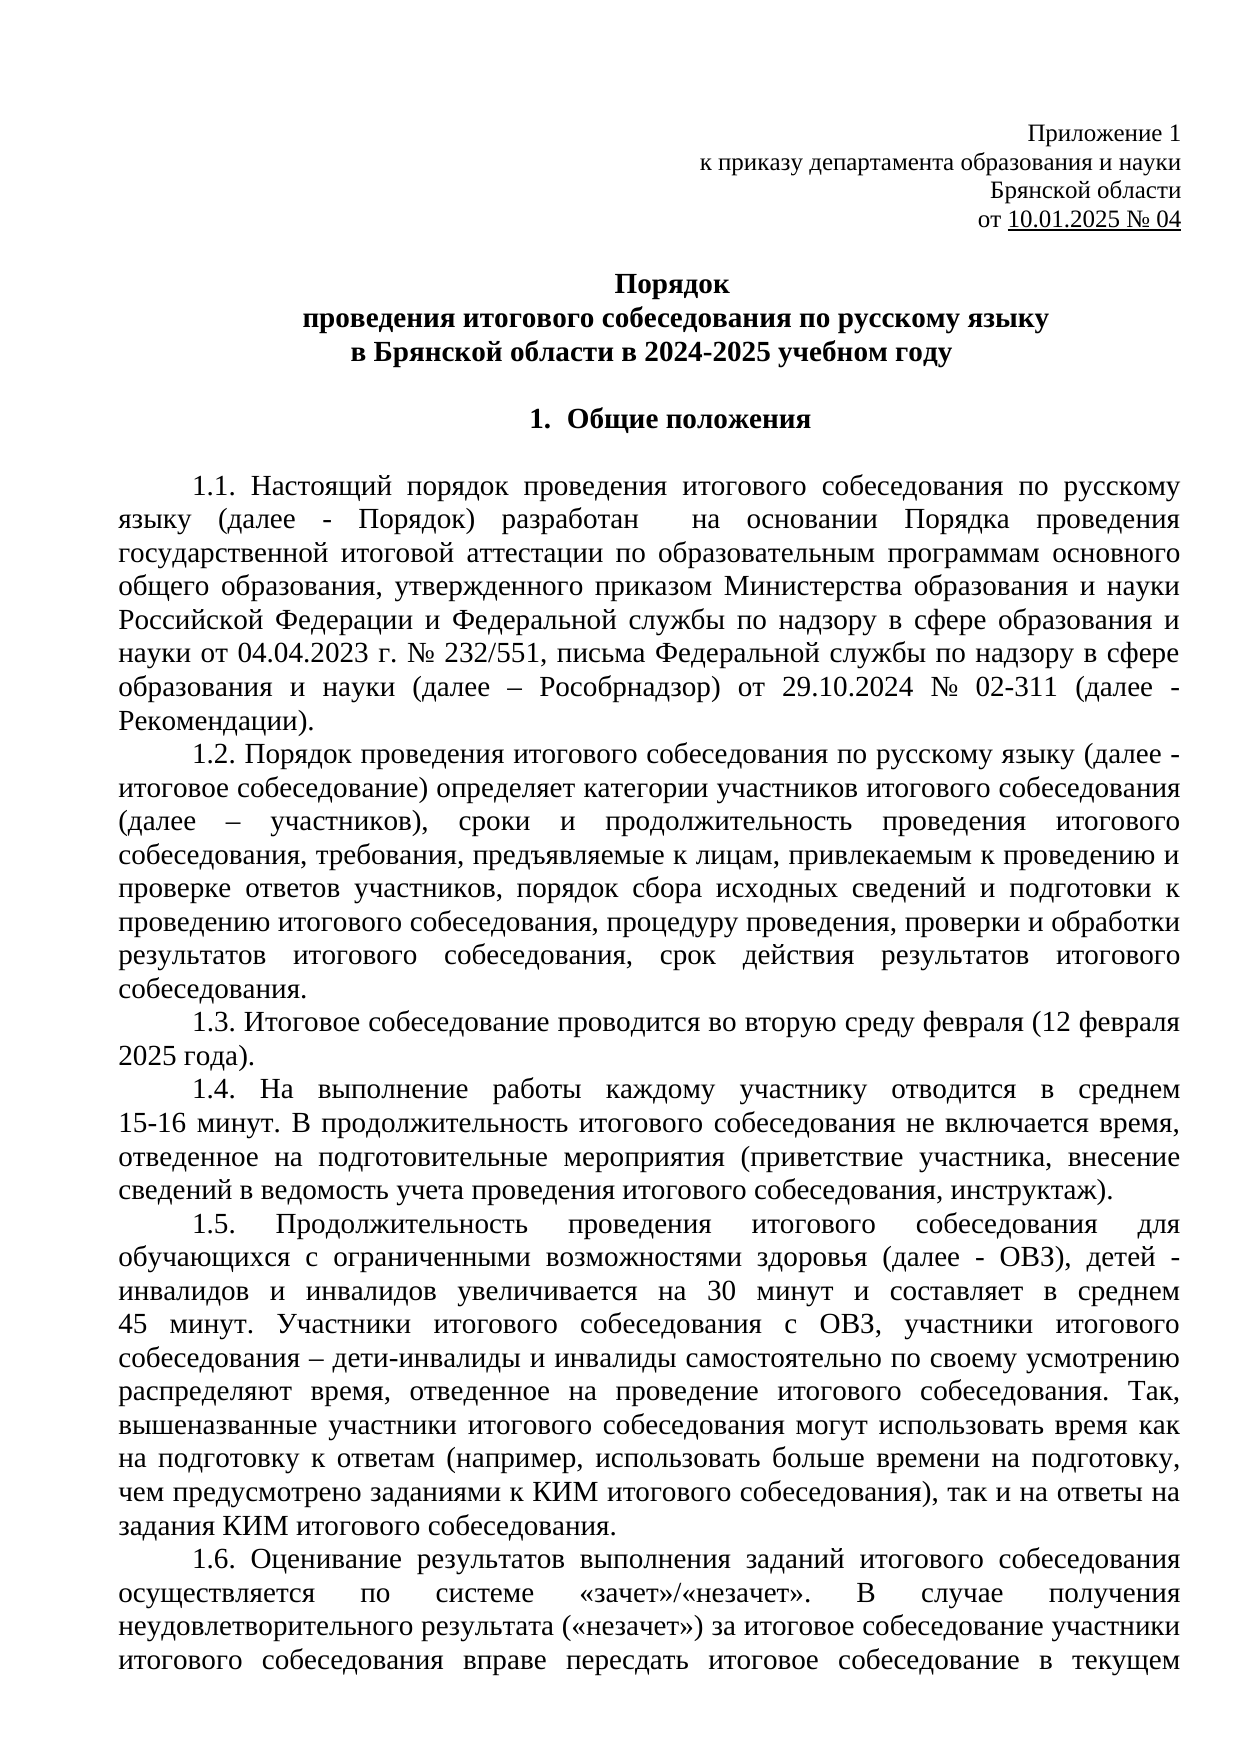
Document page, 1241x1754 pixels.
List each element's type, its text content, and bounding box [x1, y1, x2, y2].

text Брянской области [118, 176, 1181, 204]
text Порядок [118, 267, 1185, 300]
text к приказу департамента образования и науки [118, 147, 1181, 176]
list Общие положения [159, 401, 1181, 434]
text 1.5. Продолжительность проведения итогового собеседования для обучающихся с ограниченными возможностями здоровья (далее - ОВЗ), детей - инвалидов и инвалидов увеличивается на 30 минут и составляет в среднем 45 минут. Участники итогового собеседования с ОВЗ, участники итогового собеседования – дети-инвалиды и инвалиды самостоятельно по своему усмотрению распределяют время, отведенное на проведение итогового собеседования. Так, вышеназванные участники итогового собеседования могут использовать время как на подготовку к ответам (например, использовать больше времени на подготовку, чем предусмотрено заданиями к КИМ итогового собеседования), так и на ответы на задания КИМ итогового собеседования. [118, 1206, 1181, 1541]
text 1.1. Настоящий порядок проведения итогового собеседования по русскому языку (далее - Порядок) разработан на основании Порядка проведения государственной итоговой аттестации по образовательным программам основного общего образования, утвержденного приказом Министерства образования и науки Российской Федерации и Федеральной службы по надзору в сфере образования и науки от 04.04.2023 г. № 232/551, письма Федеральной службы по надзору в сфере образования и науки (далее – Рособрнадзор) от 29.10.2024 № 02-311 (далее - Рекомендации). [118, 468, 1181, 736]
text проведения итогового собеседования по русскому языку в Брянской области в 2024-2025 учебном году [118, 300, 1185, 367]
text 1.4. На выполнение работы каждому участнику отводится в среднем 15-16 минут. В продолжительность итогового собеседования не включается время, отведенное на подготовительные мероприятия (приветствие участника, внесение сведений в ведомость учета проведения итогового собеседования, инструктаж). [118, 1072, 1181, 1206]
text от 10.01.2025 № 04 [118, 204, 1181, 233]
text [118, 1541, 1181, 1675]
text Приложение 1 [118, 118, 1181, 147]
text 1.3. Итоговое собеседование проводится во вторую среду февраля (12 февраля 2025 года). [118, 1004, 1181, 1072]
text 1.2. Порядок проведения итогового собеседования по русскому языку (далее - итоговое собеседование) определяет категории участников итогового собеседования (далее – участников), сроки и продолжительность проведения итогового собеседования, требования, предъявляемые к лицам, привлекаемым к проведению и проверке ответов участников, порядок сбора исходных сведений и подготовки к проведению итогового собеседования, процедуру проведения, проверки и обработки результатов итогового собеседования, срок действия результатов итогового собеседования. [118, 736, 1181, 1004]
